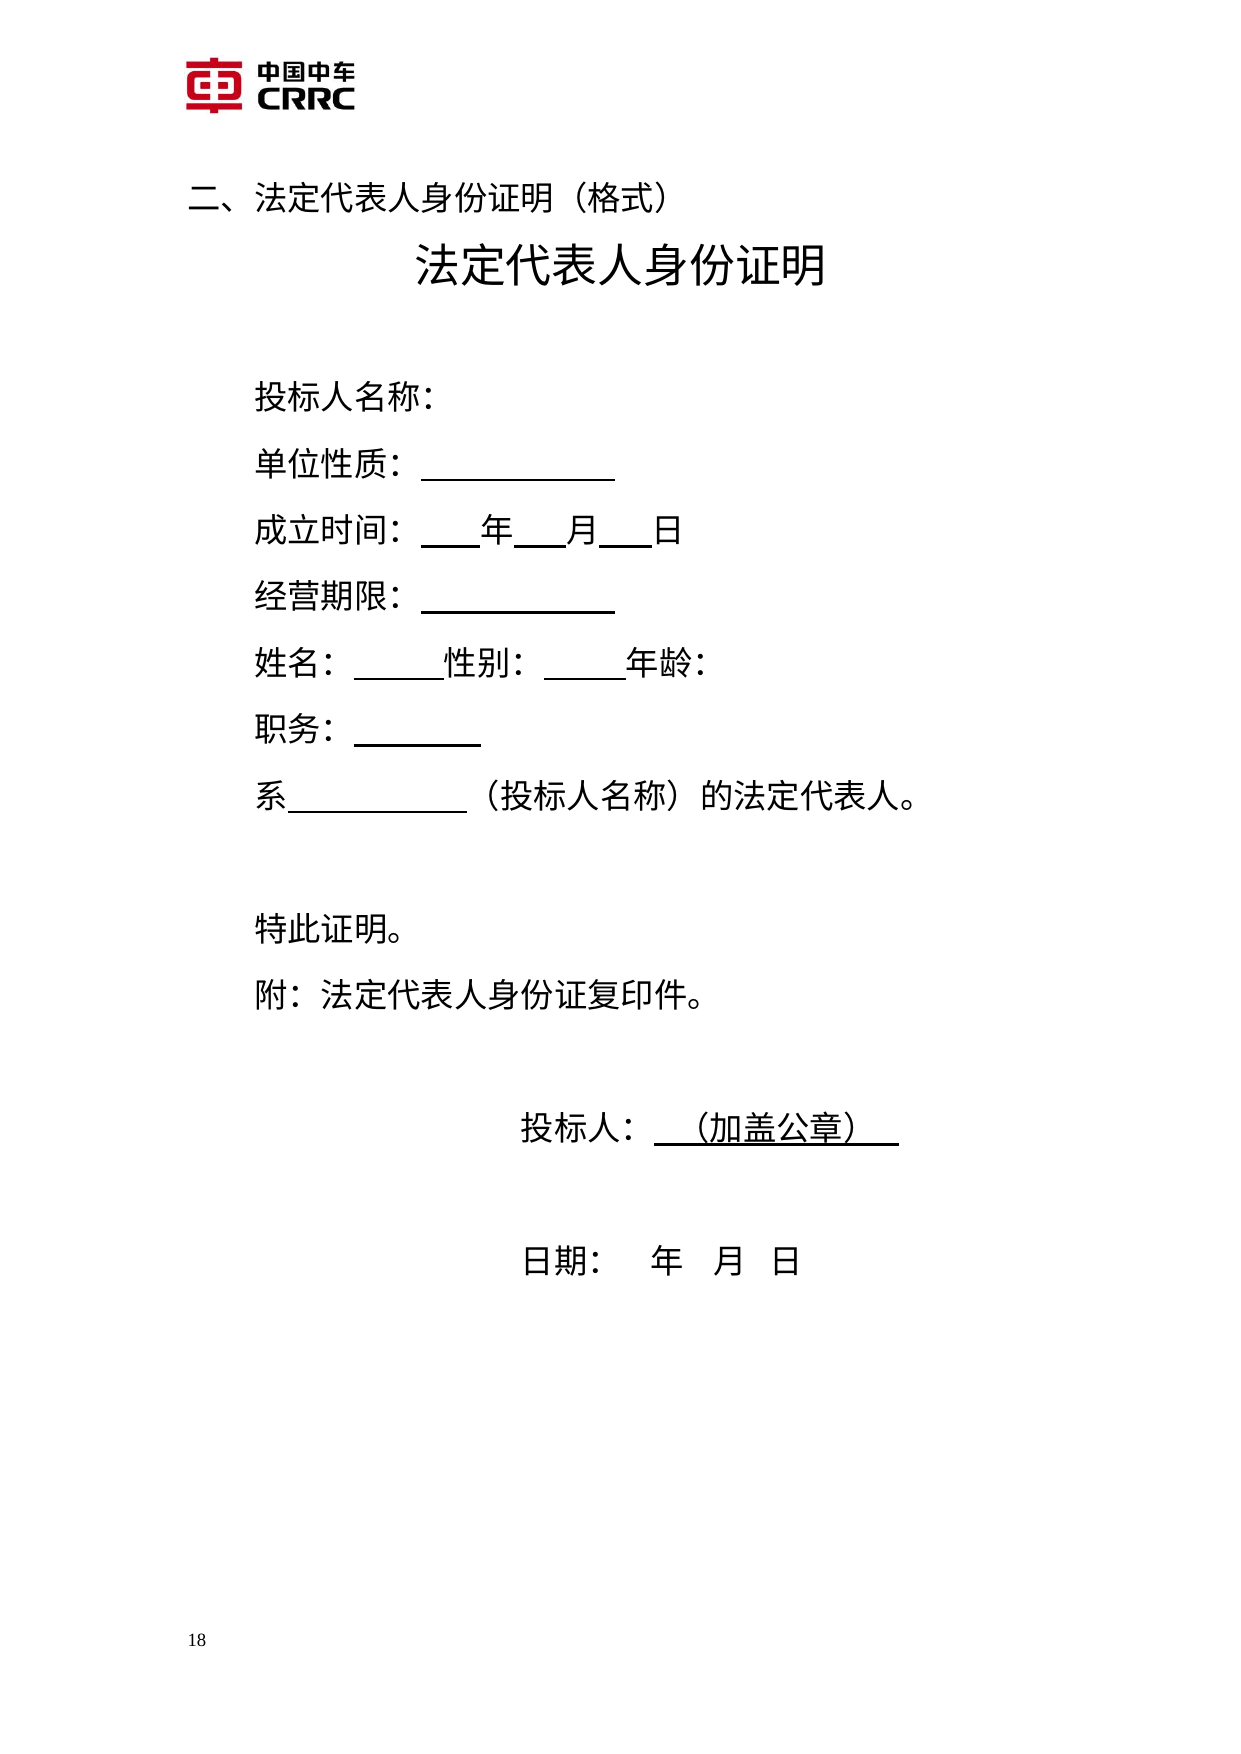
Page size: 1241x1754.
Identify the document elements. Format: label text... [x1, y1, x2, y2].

text 投标人名称： [187, 362, 1053, 428]
text 投标人： （加盖公章） [187, 1093, 1053, 1159]
picture [183, 55, 357, 115]
text 日期： 年 月 日 [187, 1226, 1053, 1292]
text 特此证明。 [187, 893, 1053, 960]
text 二、法定代表人身份证明（格式） [187, 162, 1053, 229]
text 经营期限： [187, 561, 1053, 628]
text 系 （投标人名称）的法定代表人。 [187, 761, 1053, 827]
text 法定代表人身份证明 [187, 229, 1053, 295]
text 姓名： 性别： 年龄： [187, 628, 1053, 694]
text 单位性质： [187, 428, 1053, 495]
text 职务： [187, 694, 1053, 761]
text 附：法定代表人身份证复印件。 [187, 960, 1053, 1026]
text 成立时间： 年 月 日 [187, 495, 1053, 561]
